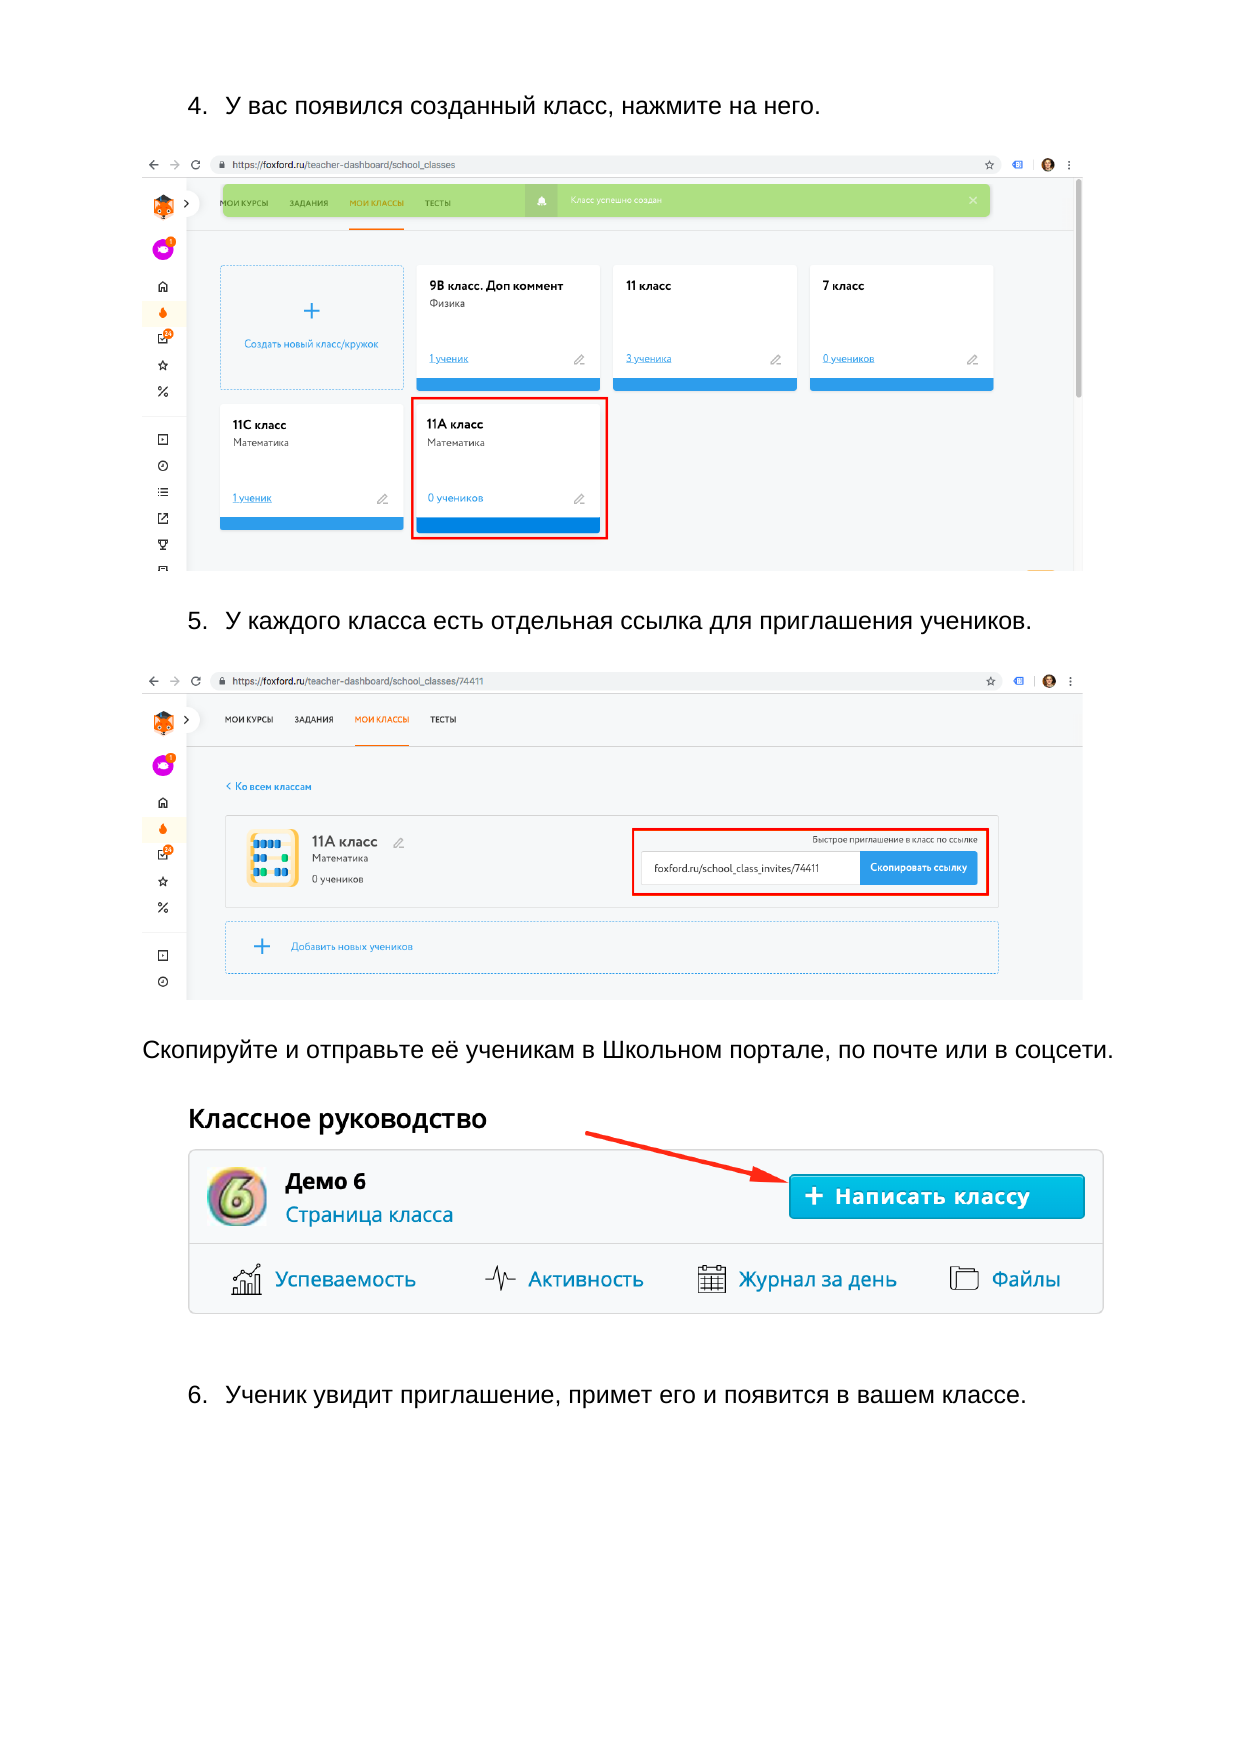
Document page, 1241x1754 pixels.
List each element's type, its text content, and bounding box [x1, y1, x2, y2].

picture [142, 669, 1083, 1000]
list У вас появился созданный класс, нажмите на него. [187, 91, 1139, 120]
text Скопируйте и отправьте её ученикам в Школьном портале, по почте или в соцсети. [142, 1034, 1139, 1063]
list Ученик увидит приглашение, примет его и появится в вашем классе. [187, 1379, 1139, 1408]
picture [170, 1098, 1111, 1345]
list У каждого класса есть отдельная ссылка для приглашения учеников. [187, 606, 1139, 634]
picture [142, 155, 1083, 571]
